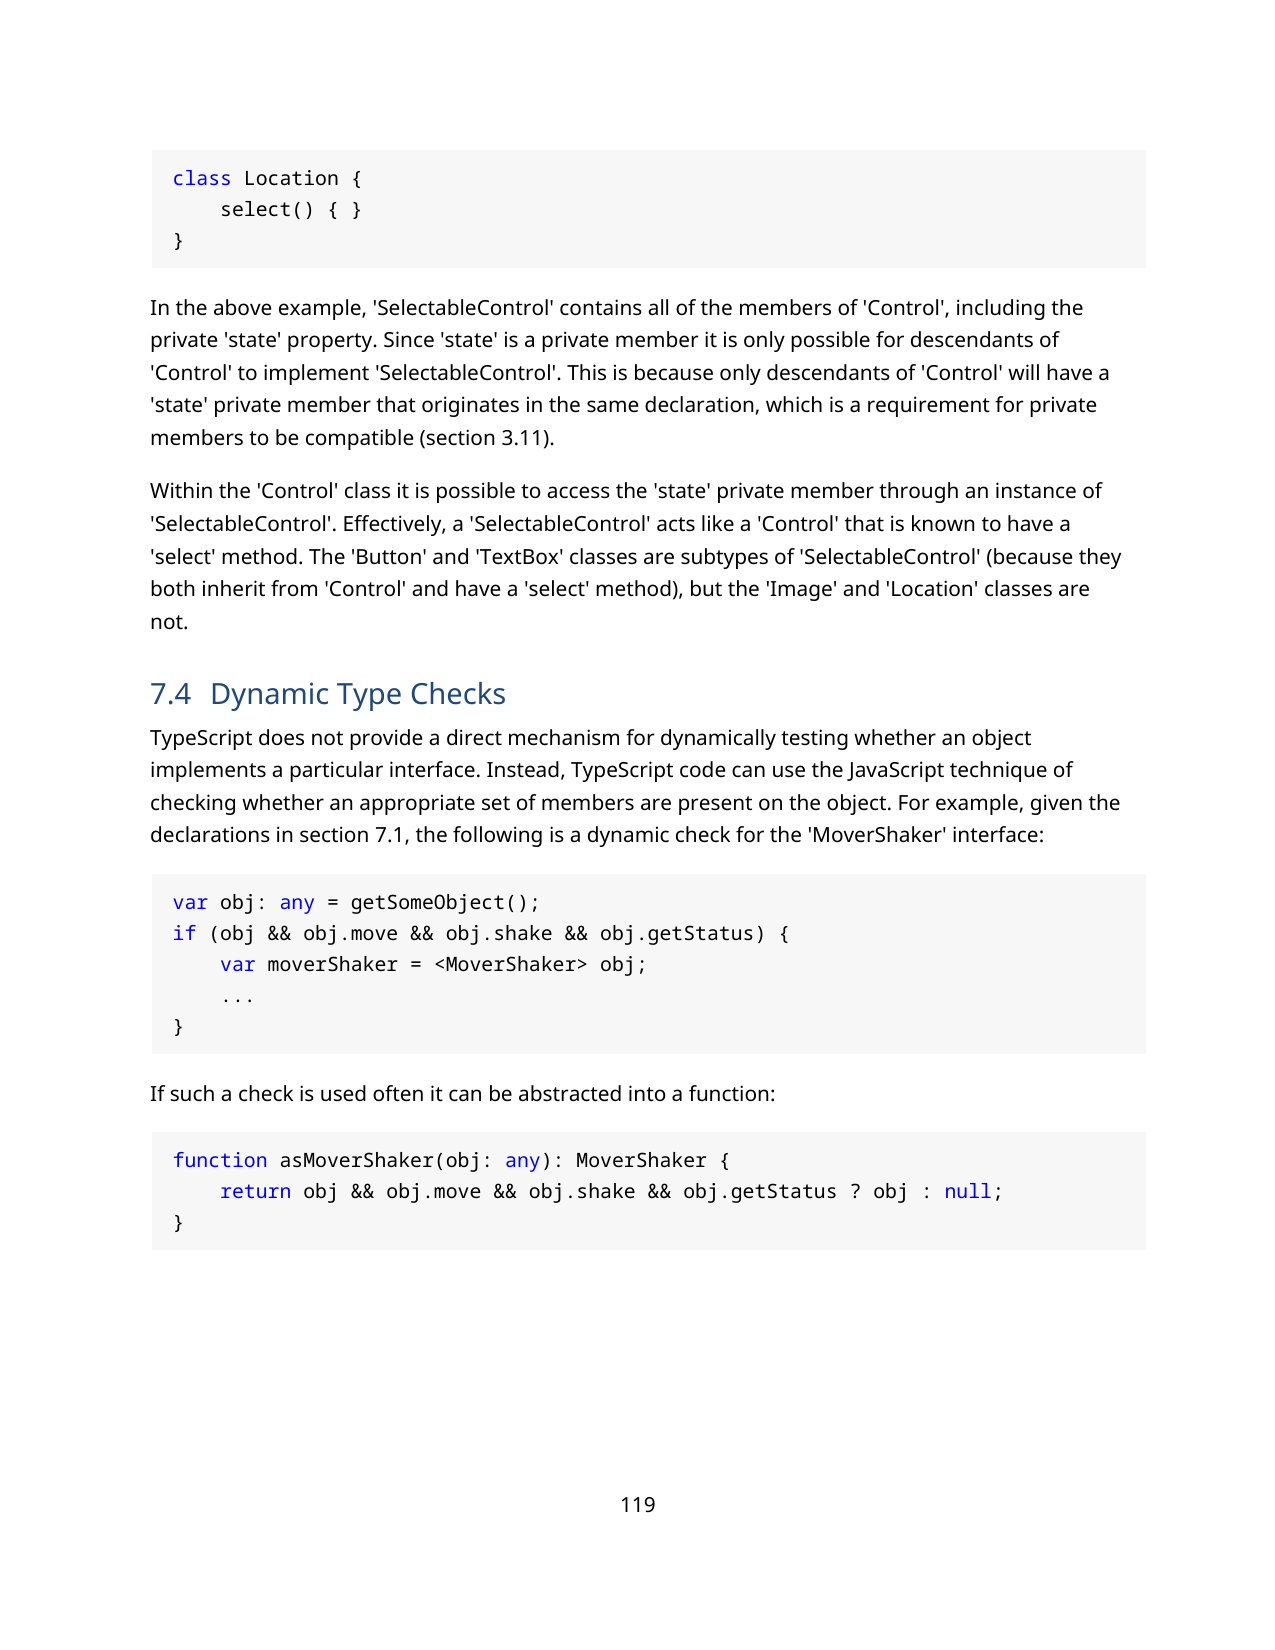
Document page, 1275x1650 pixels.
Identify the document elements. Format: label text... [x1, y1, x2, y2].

text function asMoverShaker(obj: any): MoverShaker { return obj && obj.move && obj.shake && obj.getStatus ? obj : null; } [164, 1145, 1133, 1238]
text If such a check is used often it can be abstracted into a function: [150, 1079, 1125, 1107]
text TypeScript does not provide a direct mechanism for dynamically testing whether an object implements a particular interface. Instead, TypeScript code can use the JavaScript technique of checking whether an appropriate set of members are present on the object. For example, given the declarations in section 7.1, the following is a dynamic check for the 'MoverShaker' interface: [150, 723, 1125, 849]
text In the above example, 'SelectableControl' contains all of the members of 'Control', including the private 'state' property. Since 'state' is a private member it is only possible for descendants of 'Control' to implement 'SelectableControl'. This is because only descendants of 'Control' will have a 'state' private member that originates in the same declaration, which is a requirement for private members to be compatible (section 3.11). [150, 293, 1125, 452]
text var obj: any = getSomeObject(); if (obj && obj.move && obj.shake && obj.getStatus) { var moverShaker = <MoverShaker> obj; ... } [164, 887, 1133, 1041]
text Within the 'Control' class it is possible to access the 'state' private member through an instance of 'SelectableControl'. Effectively, a 'SelectableControl' acts like a 'Control' that is known to have a 'select' method. The 'Button' and 'TextBox' classes are subtypes of 'SelectableControl' (because they both inherit from 'Control' and have a 'select' method), but the 'Image' and 'Location' classes are not. [150, 477, 1125, 636]
subtitle Dynamic Type Checks [150, 673, 1125, 713]
text class Location { select() { } } [164, 163, 1133, 256]
